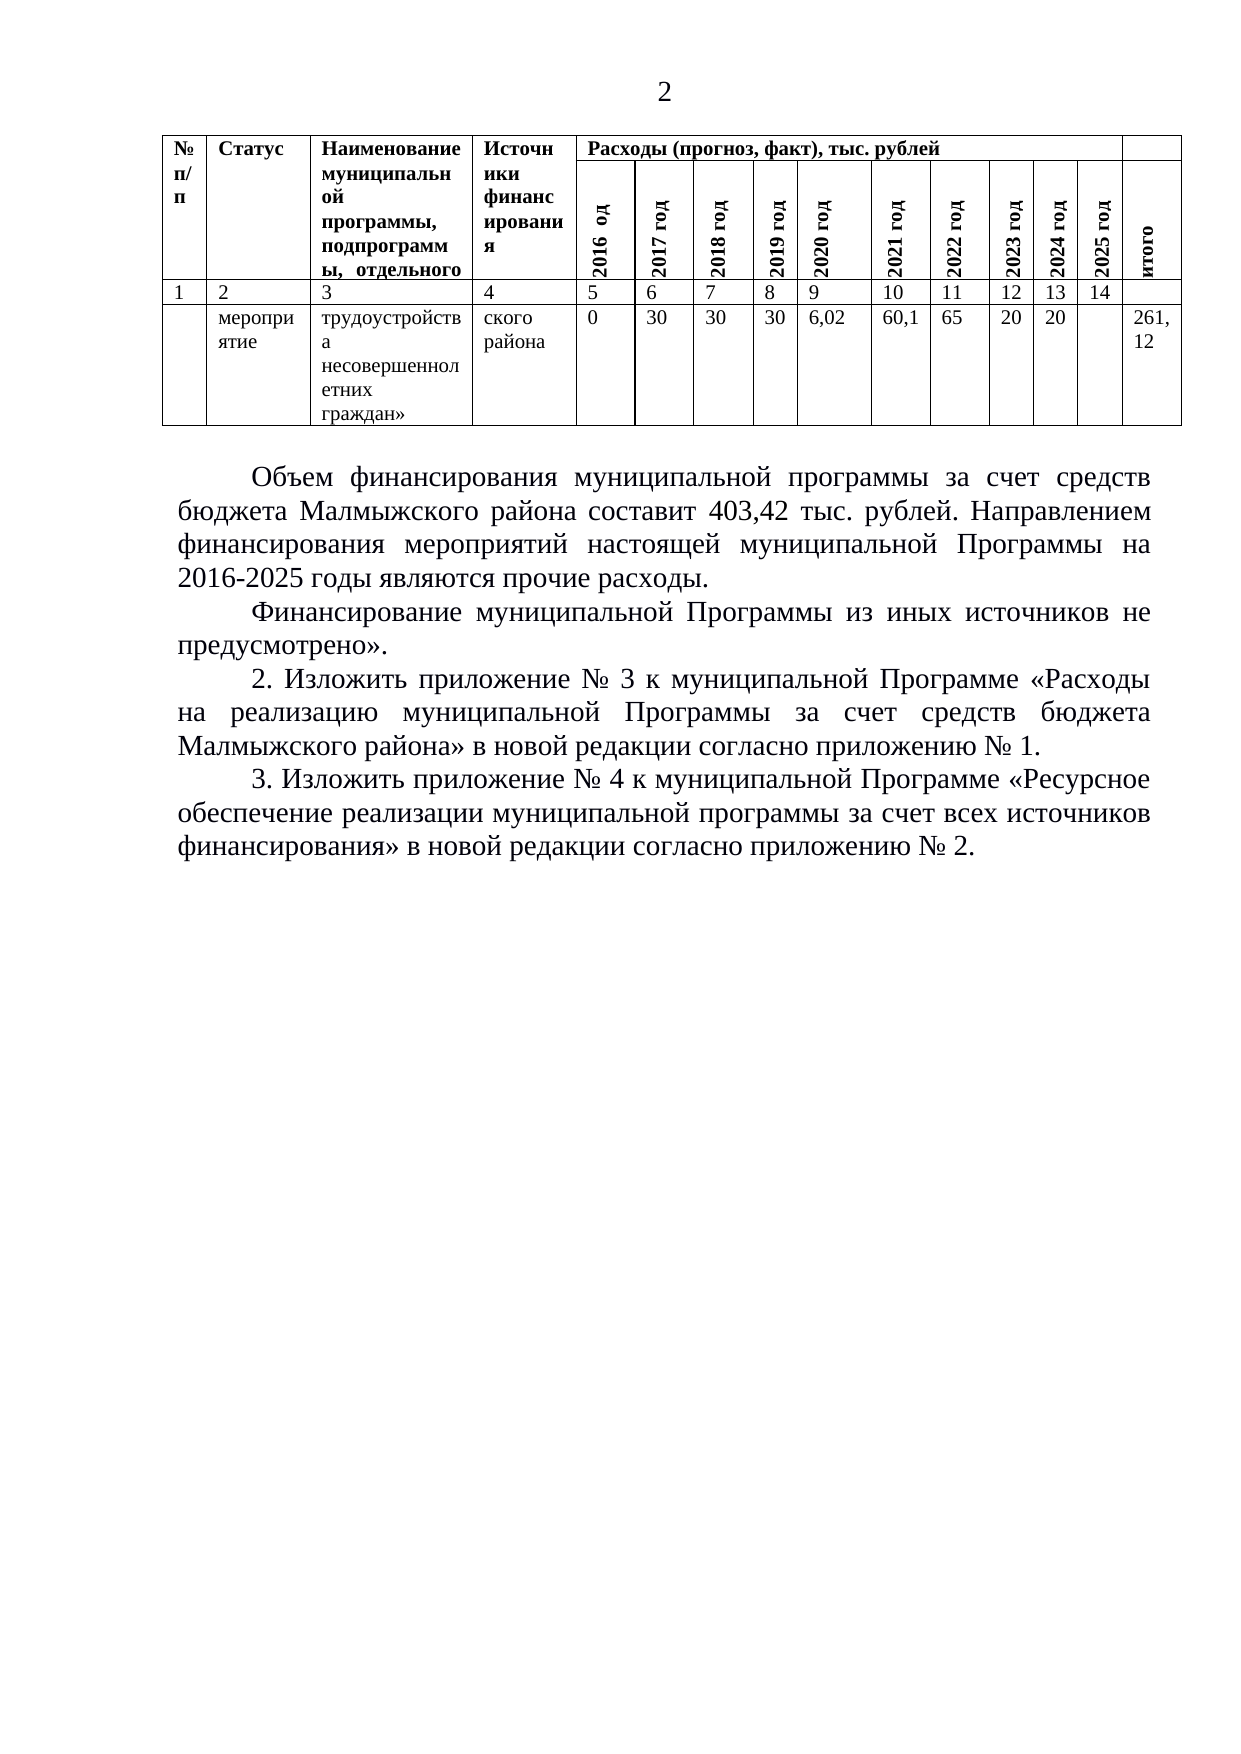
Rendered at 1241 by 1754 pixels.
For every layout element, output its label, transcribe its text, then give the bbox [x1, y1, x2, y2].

table_cell 20 [990, 305, 1033, 425]
table_header Статус [207, 136, 310, 278]
table_cell 3 [311, 280, 472, 304]
table_cell 12 [990, 280, 1033, 304]
table_cell 8 [754, 280, 797, 304]
table_header Расходы (прогноз, факт), тыс. рублей [577, 136, 1122, 160]
table_cell 4. [163, 305, 206, 425]
table_cell 20 [1034, 305, 1077, 425]
table_cell [1078, 305, 1122, 425]
list 3. Изложить приложение № 4 к муниципальной Программе «Ресурсное обеспечение реализации муниципальной программы за счет всех источников финансирования» в новой редакции согласно приложению № 2. [177, 761, 1152, 862]
table_cell 11 [931, 280, 989, 304]
table_header Источники финансирования [473, 136, 576, 278]
table_cell 9 [798, 280, 871, 304]
table_cell 2 [207, 280, 310, 304]
table_cell 2022 год [931, 161, 989, 278]
table_cell 2021 год [872, 161, 930, 278]
table_cell 10 [872, 280, 930, 304]
table_cell 2017 год [636, 161, 693, 278]
table_cell 30 [754, 305, 797, 425]
table_cell 13 [1034, 280, 1077, 304]
table_cell 2016 од [577, 161, 634, 278]
table_cell 1 [163, 280, 206, 304]
table_cell 2020 год [798, 161, 871, 278]
table_cell 30 [694, 305, 753, 425]
table_cell 0 [577, 305, 634, 425]
table_cell 65 [931, 305, 989, 425]
list Финансирование муниципальной Программы из иных источников не предусмотрено». [177, 594, 1152, 661]
table_cell «Организация временного трудоустройства несовершеннолетних граждан» [311, 305, 472, 425]
table_cell 7 [694, 280, 753, 304]
table_cell 60,1 [872, 305, 930, 425]
table_cell бюджет Малмыжского района [473, 305, 576, 425]
table_cell итого [1123, 161, 1181, 278]
table_cell 2023 год [990, 161, 1033, 278]
table_cell 2024 год [1034, 161, 1077, 278]
list Объем финансирования муниципальной программы за счет средств бюджета Малмыжского района составит 403,42 тыс. рублей. Направлением финансирования мероприятий настоящей муниципальной Программы на 2016-2025 годы являются прочие расходы. [177, 459, 1152, 594]
table_cell 6 [636, 280, 693, 304]
table_cell 30 [636, 305, 693, 425]
table_cell [1123, 280, 1181, 304]
table_header Наименование муниципальной программы, подпрограммы, отдельного мероприятия [311, 136, 472, 278]
table_cell 2025 год [1078, 161, 1122, 278]
table_cell 2018 год [694, 161, 753, 278]
table_cell 2019 год [754, 161, 797, 278]
table_cell 5 [577, 280, 634, 304]
table_cell 6,02 [798, 305, 871, 425]
table_cell 4 [473, 280, 576, 304]
table_cell 261,12 [1123, 305, 1181, 425]
list 2. Изложить приложение № 3 к муниципальной Программе «Расходы на реализацию муниципальной Программы за счет средств бюджета Малмыжского района» в новой редакции согласно приложению № 1. [177, 661, 1152, 761]
table_cell 14 [1078, 280, 1122, 304]
table_cell Отдельной мероприятие [207, 305, 310, 425]
table_header № п/п [163, 136, 206, 278]
table_header [1123, 136, 1181, 160]
